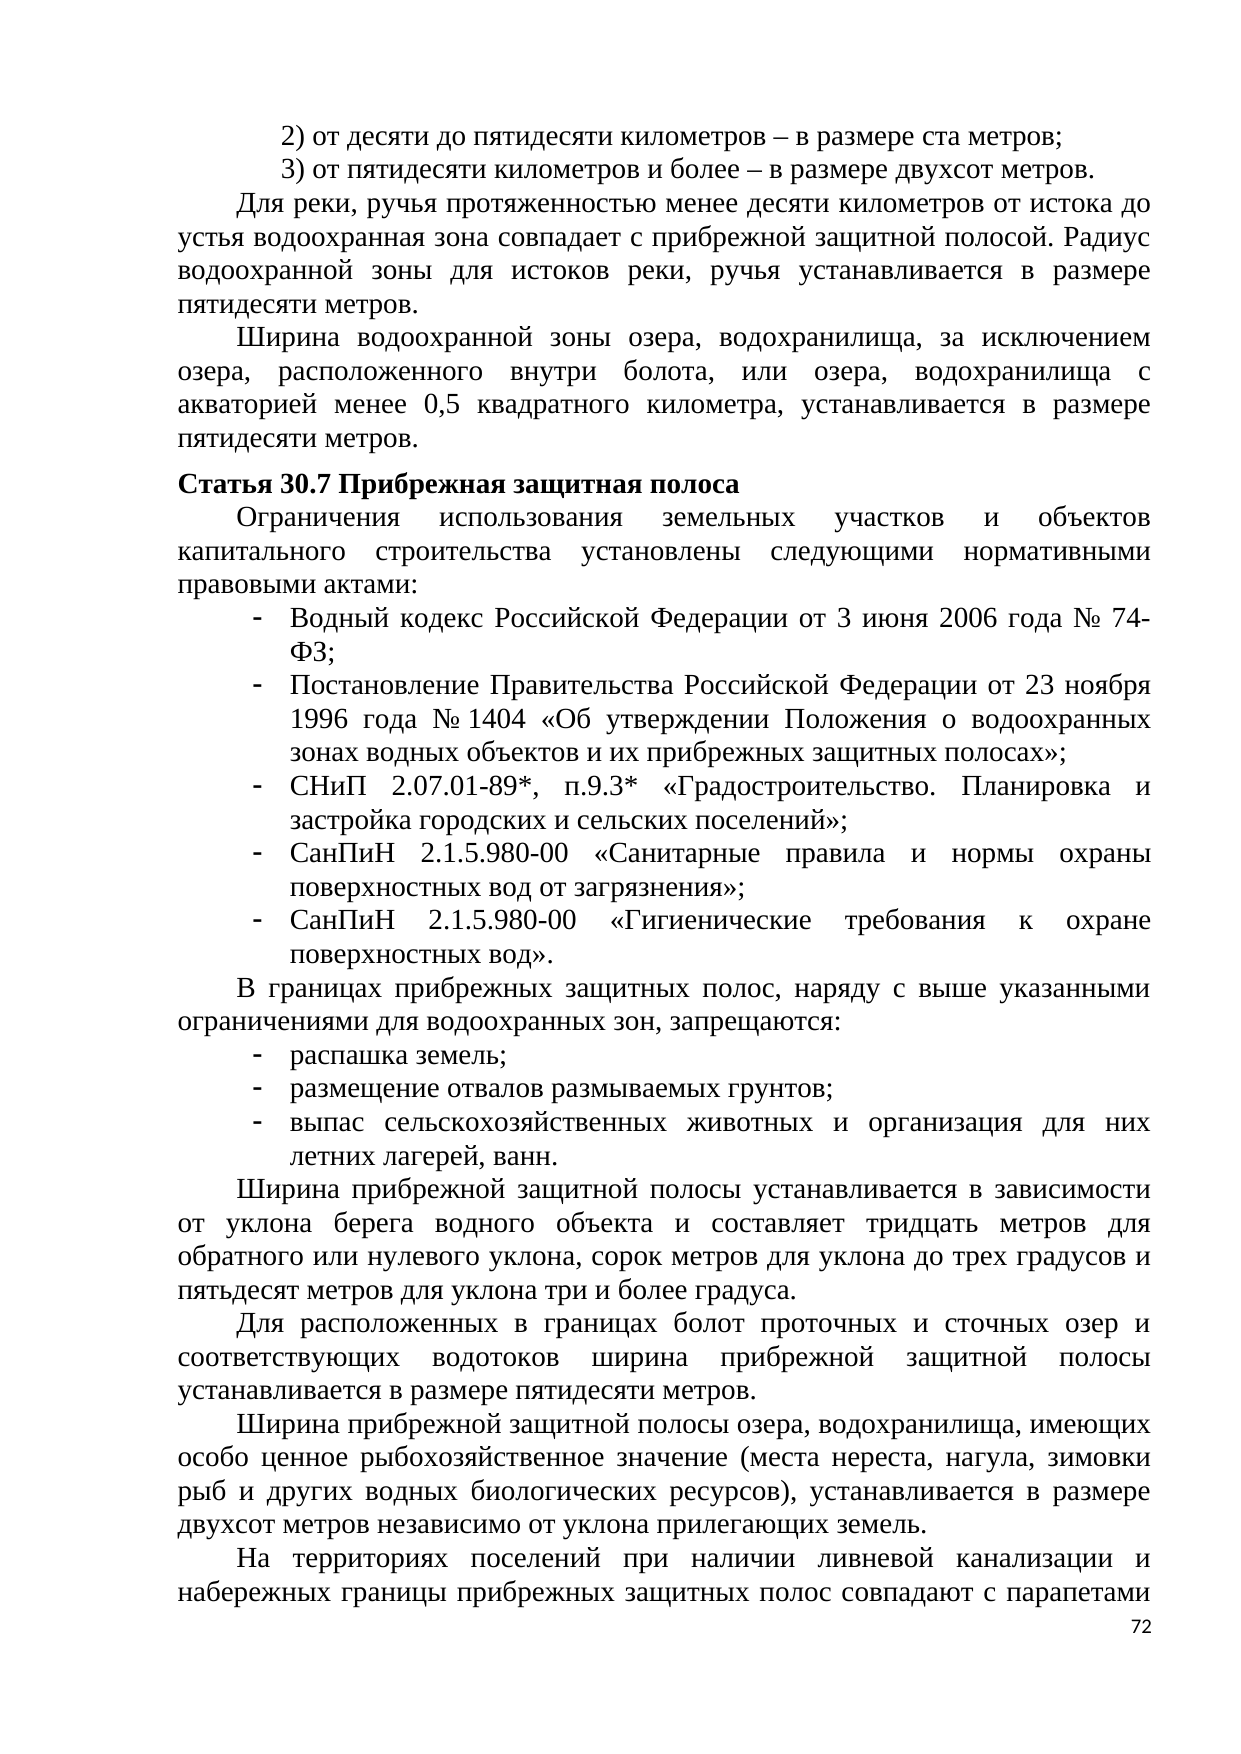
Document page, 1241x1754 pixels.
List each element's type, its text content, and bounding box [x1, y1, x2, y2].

list СанПиН 2.1.5.980-00 «Гигиенические требования к охране поверхностных вод». [252, 902, 1152, 970]
text Для реки, ручья протяженностью менее десяти километров от истока до устья водоохранная зона совпадает с прибрежной защитной полосой. Радиус водоохранной зоны для истоков реки, ручья устанавливается в размере пятидесяти метров. [177, 185, 1152, 319]
list распашка земель; [252, 1037, 1152, 1070]
list Водный кодекс Российской Федерации от 3 июня 2006 года № 74-ФЗ; [252, 600, 1152, 667]
list выпас сельскохозяйственных животных и организация для них летних лагерей, ванн. [252, 1104, 1152, 1171]
text 3) от пятидесяти километров и более – в размере двухсот метров. [221, 152, 1152, 185]
text Статья 30.7 Прибрежная защитная полоса [177, 466, 1152, 499]
text Ширина водоохранной зоны озера, водохранилища, за исключением озера, расположенного внутри болота, или озера, водохранилища с акваторией менее 0,5 квадратного километра, устанавливается в размере пятидесяти метров. [177, 319, 1152, 453]
list Постановление Правительства Российской Федерации от 23 ноября 1996 года № 1404 «Об утверждении Положения о водоохранных зонах водных объектов и их прибрежных защитных полосах»; [252, 667, 1152, 768]
text В границах прибрежных защитных полос, наряду с выше указанными ограничениями для водоохранных зон, запрещаются: [177, 970, 1152, 1037]
text 2) от десяти до пятидесяти километров – в размере ста метров; [221, 118, 1152, 152]
text Для расположенных в границах болот проточных и сточных озер и соответствующих водотоков ширина прибрежной защитной полосы устанавливается в размере пятидесяти метров. [177, 1305, 1152, 1406]
list СНиП 2.07.01-89*, п.9.3* «Градостроительство. Планировка и застройка городских и сельских поселений»; [252, 768, 1152, 835]
text Ограничения использования земельных участков и объектов капитального строительства установлены следующими нормативными правовыми актами: [177, 499, 1152, 600]
list размещение отвалов размываемых грунтов; [252, 1070, 1152, 1104]
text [177, 1540, 1152, 1607]
list СанПиН 2.1.5.980-00 «Санитарные правила и нормы охраны поверхностных вод от загрязнения»; [252, 835, 1152, 902]
text Ширина прибрежной защитной полосы устанавливается в зависимости от уклона берега водного объекта и составляет тридцать метров для обратного или нулевого уклона, сорок метров для уклона до трех градусов и пятьдесят метров для уклона три и более градуса. [177, 1171, 1152, 1305]
text Ширина прибрежной защитной полосы озера, водохранилища, имеющих особо ценное рыбохозяйственное значение (места нереста, нагула, зимовки рыб и других водных биологических ресурсов), устанавливается в размере двухсот метров независимо от уклона прилегающих земель. [177, 1406, 1152, 1540]
